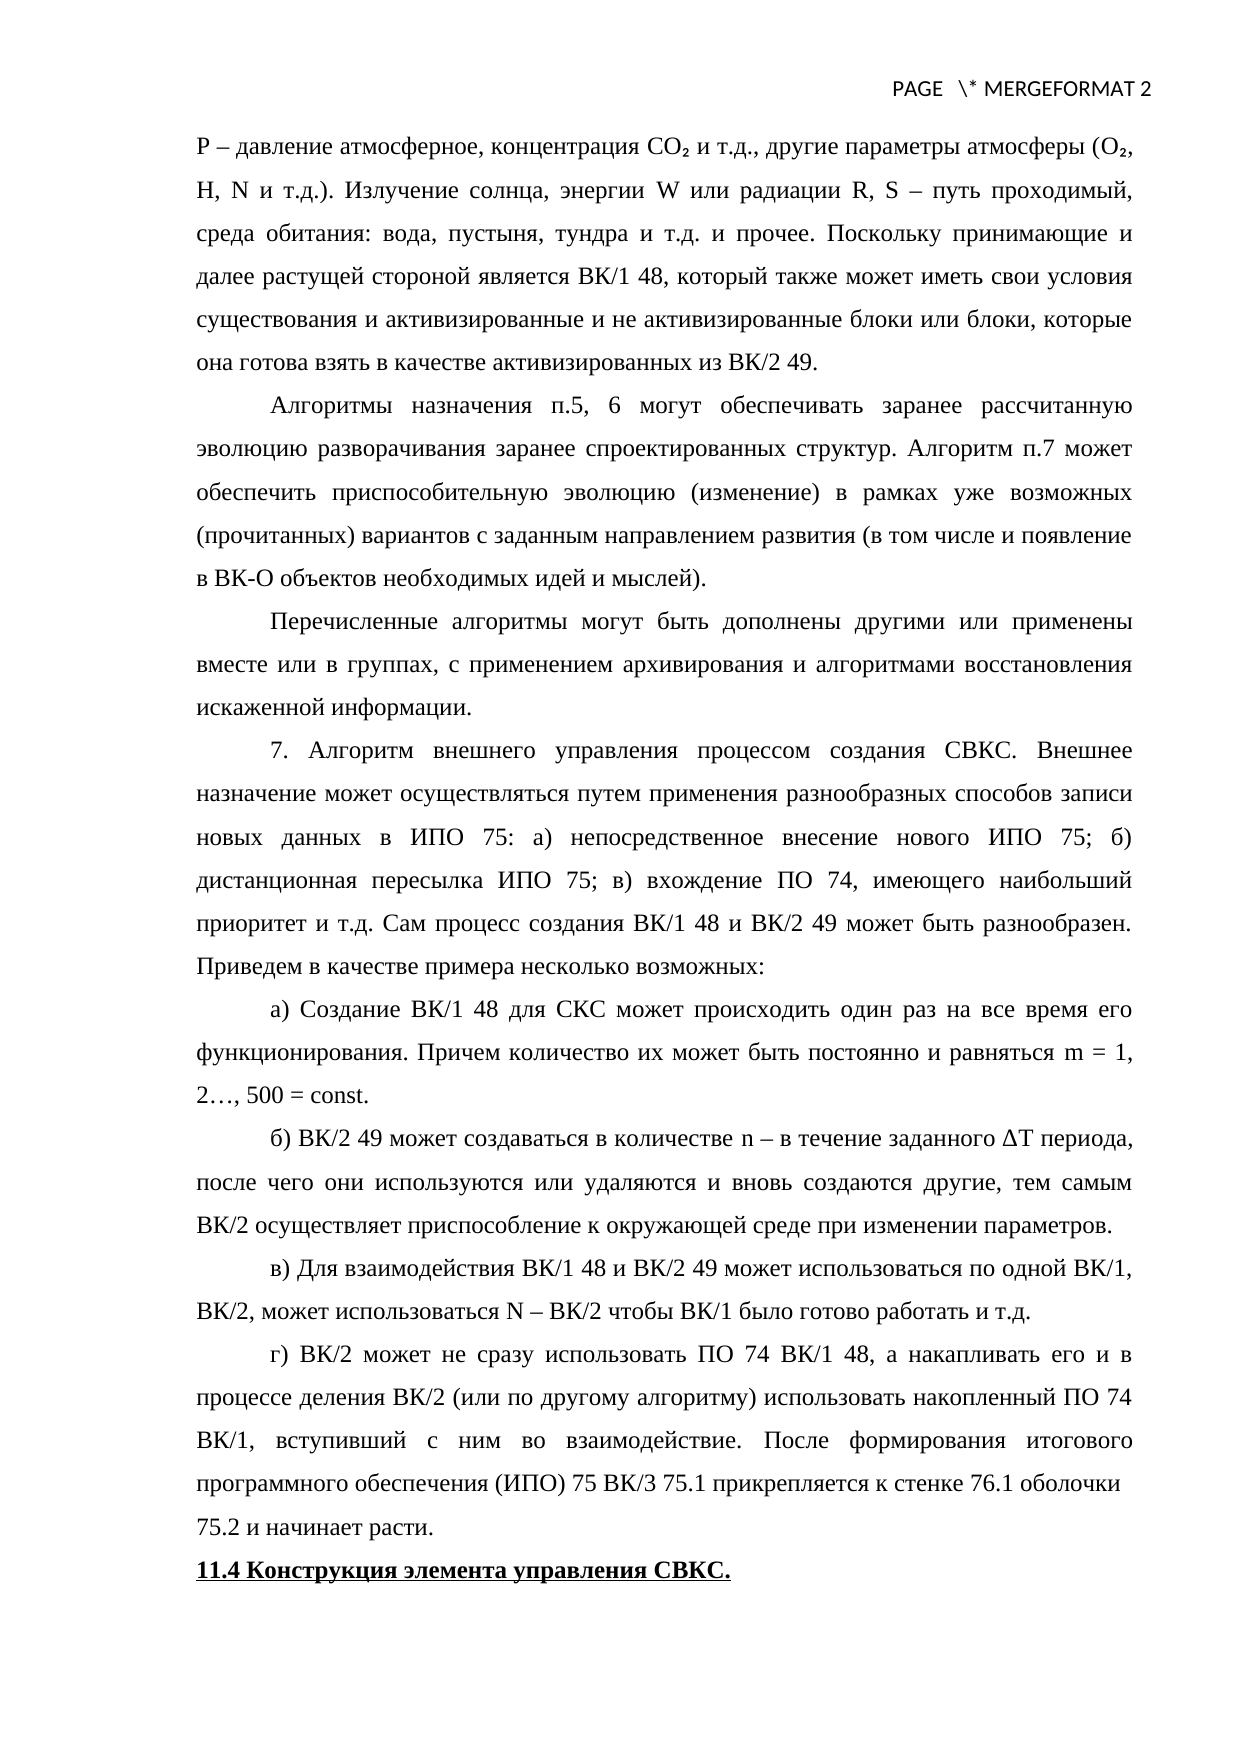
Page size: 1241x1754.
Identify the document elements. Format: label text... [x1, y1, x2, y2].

text 11.4 Конструкция элемента управления СВКС. [196, 1555, 1133, 1583]
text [196, 130, 1133, 376]
text Перечисленные алгоритмы могут быть дополнены другими или применены вместе или в группах, с применением архивирования и алгоритмами восстановления искаженной информации. [196, 606, 1133, 721]
text 75.2 и начинает расти. [196, 1512, 1133, 1540]
text б) ВК/2 49 может создаваться в количестве n – в течение заданного ∆T периода, после чего они используются или удаляются и вновь создаются другие, тем самым ВК/2 осуществляет приспособление к окружающей среде при изменении параметров. [196, 1123, 1133, 1238]
text 7. Алгоритм внешнего управления процессом создания СВКС. Внешнее назначение может осуществляться путем применения разнообразных способов записи новых данных в ИПО 75: а) непосредственное внесение нового ИПО 75; б) дистанционная пересылка ИПО 75; в) вхождение ПО 74, имеющего наибольший приоритет и т.д. Сам процесс создания ВК/1 48 и ВК/2 49 может быть разнообразен. Приведем в качестве примера несколько возможных: [196, 735, 1133, 980]
text а) Создание ВК/1 48 для СКС может происходить один раз на все время его функционирования. Причем количество их может быть постоянно и равняться m = 1, 2…, 500 = const. [196, 994, 1133, 1109]
text в) Для взаимодействия ВК/1 48 и ВК/2 49 может использоваться по одной ВК/1, ВК/2, может использоваться N – ВК/2 чтобы ВК/1 было готово работать и т.д. [196, 1253, 1133, 1325]
text г) ВК/2 может не сразу использовать ПО 74 ВК/1 48, а накапливать его и в процессе деления ВК/2 (или по другому алгоритму) использовать накопленный ПО 74 ВК/1, вступивший с ним во взаимодействие. После формирования итогового программного обеспечения (ИПО) 75 ВК/3 75.1 прикрепляется к стенке 76.1 оболочки [196, 1339, 1133, 1497]
text Алгоритмы назначения п.5, 6 могут обеспечивать заранее рассчитанную эволюцию разворачивания заранее спроектированных структур. Алгоритм п.7 может обеспечить приспособительную эволюцию (изменение) в рамках уже возможных (прочитанных) вариантов с заданным направлением развития (в том числе и появление в ВК-О объектов необходимых идей и мыслей). [196, 390, 1133, 592]
